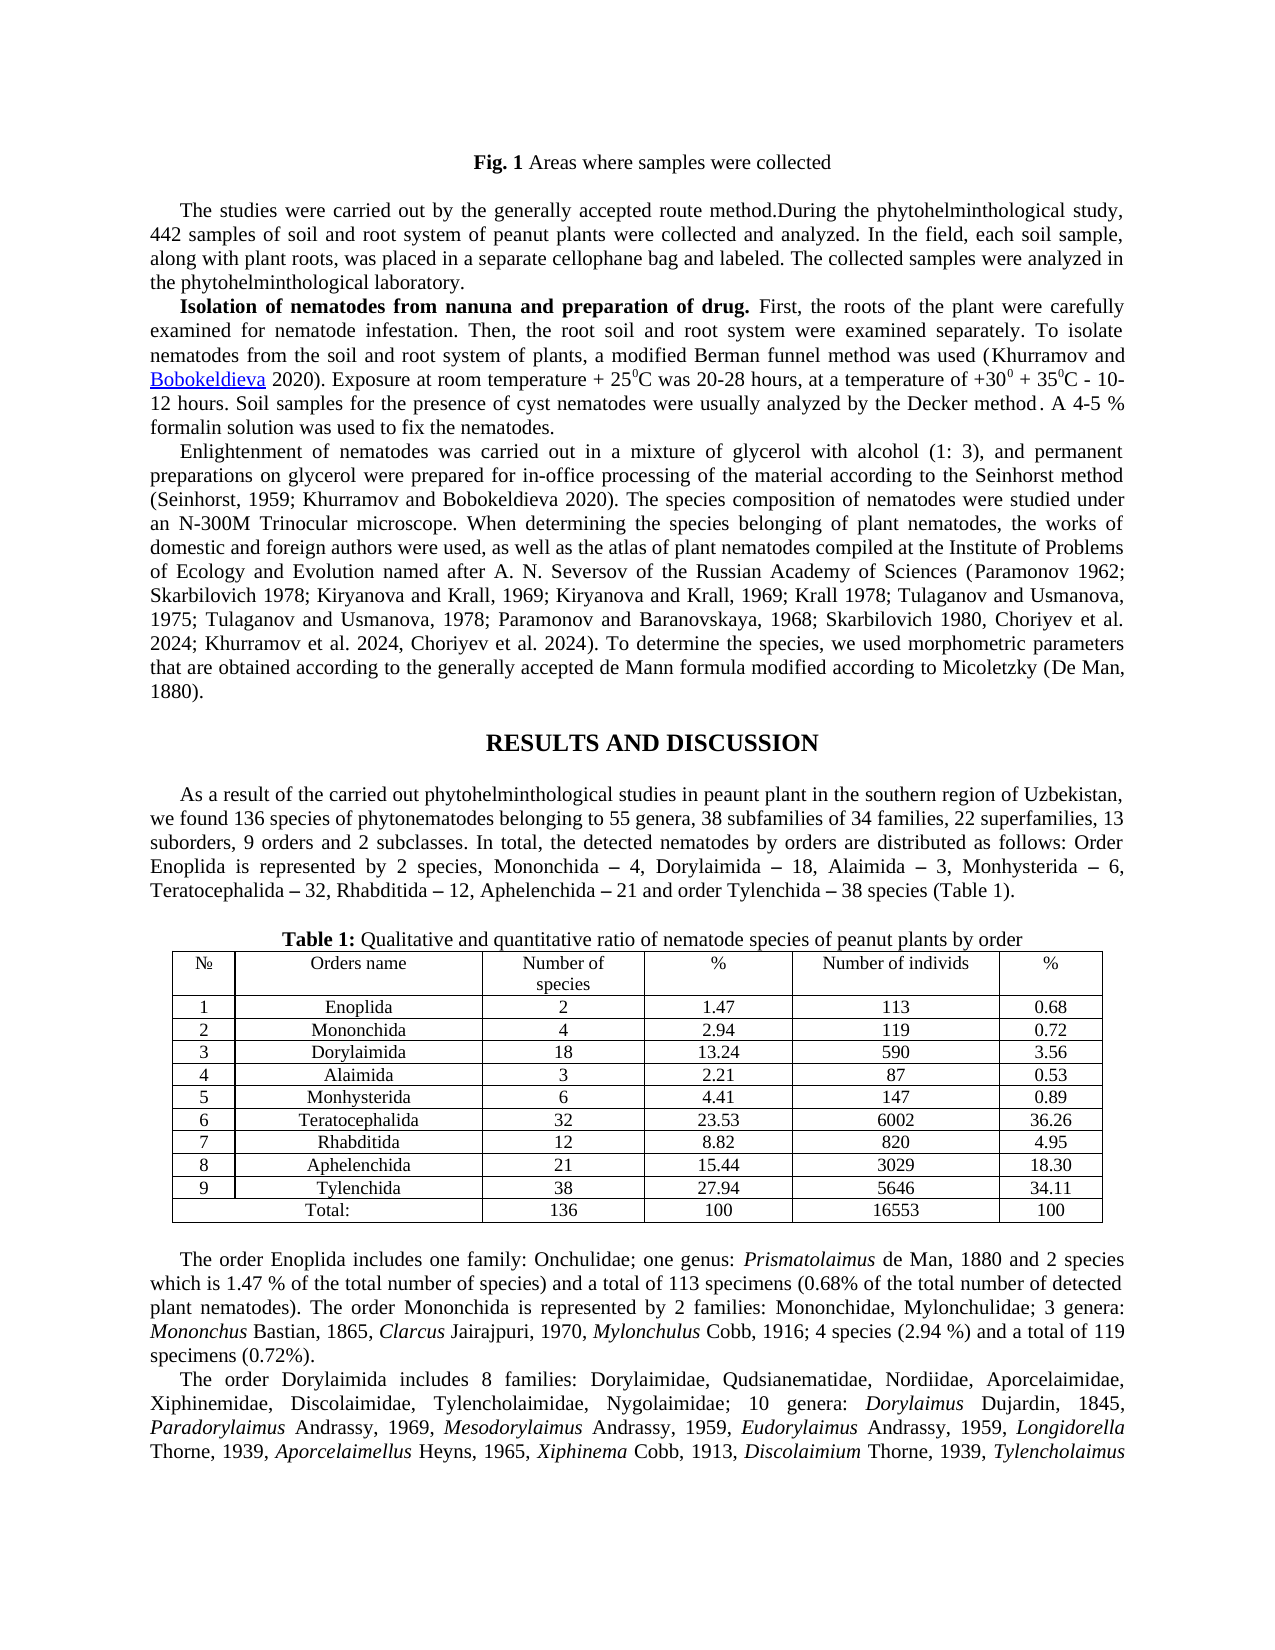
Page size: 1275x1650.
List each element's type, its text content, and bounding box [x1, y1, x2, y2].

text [150, 1367, 1125, 1463]
table_cell 6 [483, 1086, 644, 1108]
table_cell 7 [173, 1131, 234, 1153]
table_cell 2 [173, 1019, 234, 1040]
table_header Orders name [236, 952, 482, 995]
table_cell 8 [173, 1154, 234, 1176]
table_cell 5646 [793, 1177, 999, 1198]
table_header % [645, 952, 792, 995]
table_cell Dorylaimida [236, 1041, 482, 1063]
text Isolation of nematodes from nanuna and preparation of drug. First, the roots of the plant were carefully examined for nematode infestation. Then, the root soil and root system were examined separately. To isolate nematodes from the soil and root system of plants, a modified Berman funnel method was used (Khurramov and Bobokeldieva 2020). Exposure at room temperature + 250C was 20-28 hours, at a temperature of +300 + 350C - 10-12 hours. Soil samples for the presence of cyst nematodes were usually analyzed by the Decker method. A 4-5 % formalin solution was used to fix the nematodes. [150, 294, 1125, 439]
table_cell 3 [173, 1041, 234, 1063]
table_cell 5 [173, 1086, 234, 1108]
table_cell 113 [793, 996, 999, 1017]
table_cell 36.26 [1000, 1109, 1102, 1130]
text The studies were carried out by the generally accepted route method.During the phytohelminthological study, 442 samples of soil and root system of peanut plants were collected and analyzed. In the field, each soil sample, along with plant roots, was placed in a separate cellophane bag and labeled. The collected samples were analyzed in the phytohelminthological laboratory. [150, 198, 1125, 294]
table_cell Mononchida [236, 1019, 482, 1040]
table_cell 136 [483, 1199, 644, 1222]
table_cell 27.94 [645, 1177, 792, 1198]
table_cell 38 [483, 1177, 644, 1198]
table_cell 21 [483, 1154, 644, 1176]
table_cell 9 [173, 1177, 234, 1198]
table_header % [1000, 952, 1102, 995]
table_cell 147 [793, 1086, 999, 1108]
table_cell 2.21 [645, 1064, 792, 1085]
table_cell 18.30 [1000, 1154, 1102, 1176]
table_cell Rhabditida [236, 1131, 482, 1153]
table_cell 100 [1000, 1199, 1102, 1222]
text RESULTS AND DISCUSSION [150, 728, 1125, 757]
table_cell Aphelenchida [236, 1154, 482, 1176]
table_cell Alaimida [236, 1064, 482, 1085]
table_header Number of individs [793, 952, 999, 995]
table_cell 3.56 [1000, 1041, 1102, 1063]
table_cell 1.47 [645, 996, 792, 1017]
table_cell Total: [173, 1199, 482, 1222]
table_cell 1 [173, 996, 234, 1017]
table_cell 12 [483, 1131, 644, 1153]
table_cell 0.53 [1000, 1064, 1102, 1085]
table_cell 8.82 [645, 1131, 792, 1153]
table_cell 3 [483, 1064, 644, 1085]
text The order Enoplida includes one family: Onchulidae; one genus: Prismatolaimus de Man, 1880 and 2 species which is 1.47 % of the total number of species) and a total of 113 specimens (0.68% of the total number of detected plant nematodes). The order Mononchida is represented by 2 families: Mononchidae, Mylonchulidae; 3 genera: Mononchus Bastian, 1865, Clarcus Jairajpuri, 1970, Mylonchulus Cobb, 1916; 4 species (2.94 %) and a total of 119 specimens (0.72%). [150, 1247, 1125, 1367]
table_cell 87 [793, 1064, 999, 1085]
table_cell 0.89 [1000, 1086, 1102, 1108]
table_cell 119 [793, 1019, 999, 1040]
text Enlightenment of nematodes was carried out in a mixture of glycerol with alcohol (1: 3), and permanent preparations on glycerol were prepared for in-office processing of the material according to the Seinhorst method (Seinhorst, 1959; Khurramov and Bobokeldieva 2020). The species composition of nematodes were studied under an N-300M Trinocular microscope. When determining the species belonging of plant nematodes, the works of domestic and foreign authors were used, as well as the atlas of plant nematodes compiled at the Institute of Problems of Ecology and Evolution named after A. N. Seversov of the Russian Academy of Sciences (Paramonov 1962; Skarbilovich 1978; Kiryanova and Krall, 1969; Kiryanova and Krall, 1969; Krall 1978; Tulaganov and Usmanova, 1975; Tulaganov and Usmanova, 1978; Paramonov and Baranovskaya, 1968; Skarbilovich 1980, Choriyev et al. 2024; Khurramov et al. 2024, Choriyev et al. 2024). To determine the species, we used morphometric parameters that are obtained according to the generally accepted de Mann formula modified according to Micoletzky (De Man, 1880). [150, 439, 1125, 703]
text As a result of the carried out phytohelminthological studies in peaunt plant in the southern region of Uzbekistan, we found 136 species of phytonematodes belonging to 55 genera, 38 subfamilies of 34 families, 22 superfamilies, 13 suborders, 9 orders and 2 subclasses. In total, the detected nematodes by orders are distributed as follows: Order Enoplida is represented by 2 species, Mononchida – 4, Dorylaimida – 18, Alaimida – 3, Monhysterida – 6, Teratocephalida – 32, Rhabditida – 12, Aphelenchida – 21 and order Tylenchida – 38 species (Table 1). [150, 782, 1125, 902]
table_cell 820 [793, 1131, 999, 1153]
table_cell 2.94 [645, 1019, 792, 1040]
table_cell 4 [173, 1064, 234, 1085]
table_cell 15.44 [645, 1154, 792, 1176]
table_cell 23.53 [645, 1109, 792, 1130]
table_cell 0.72 [1000, 1019, 1102, 1040]
text Table 1: Qualitative and quantitative ratio of nematode species of peanut plants by order [150, 927, 1125, 951]
table_cell 2 [483, 996, 644, 1017]
table_cell Teratocephalida [236, 1109, 482, 1130]
table_cell 4.41 [645, 1086, 792, 1108]
table_cell 590 [793, 1041, 999, 1063]
table_cell 16553 [793, 1199, 999, 1222]
table_cell 13.24 [645, 1041, 792, 1063]
table_cell 18 [483, 1041, 644, 1063]
text Fig. 1 Areas where samples were collected [150, 150, 1125, 174]
table_cell 32 [483, 1109, 644, 1130]
table_cell 3029 [793, 1154, 999, 1176]
table_cell 100 [645, 1199, 792, 1222]
table_cell 6 [173, 1109, 234, 1130]
table_cell Tylenchida [236, 1177, 482, 1198]
table_cell Enoplida [236, 996, 482, 1017]
table_cell 34.11 [1000, 1177, 1102, 1198]
table_cell 4.95 [1000, 1131, 1102, 1153]
table_cell 0.68 [1000, 996, 1102, 1017]
table_header Number of species [483, 952, 644, 995]
table_cell 6002 [793, 1109, 999, 1130]
table_cell 4 [483, 1019, 644, 1040]
table_header № [173, 952, 234, 995]
table_cell Monhysterida [236, 1086, 482, 1108]
